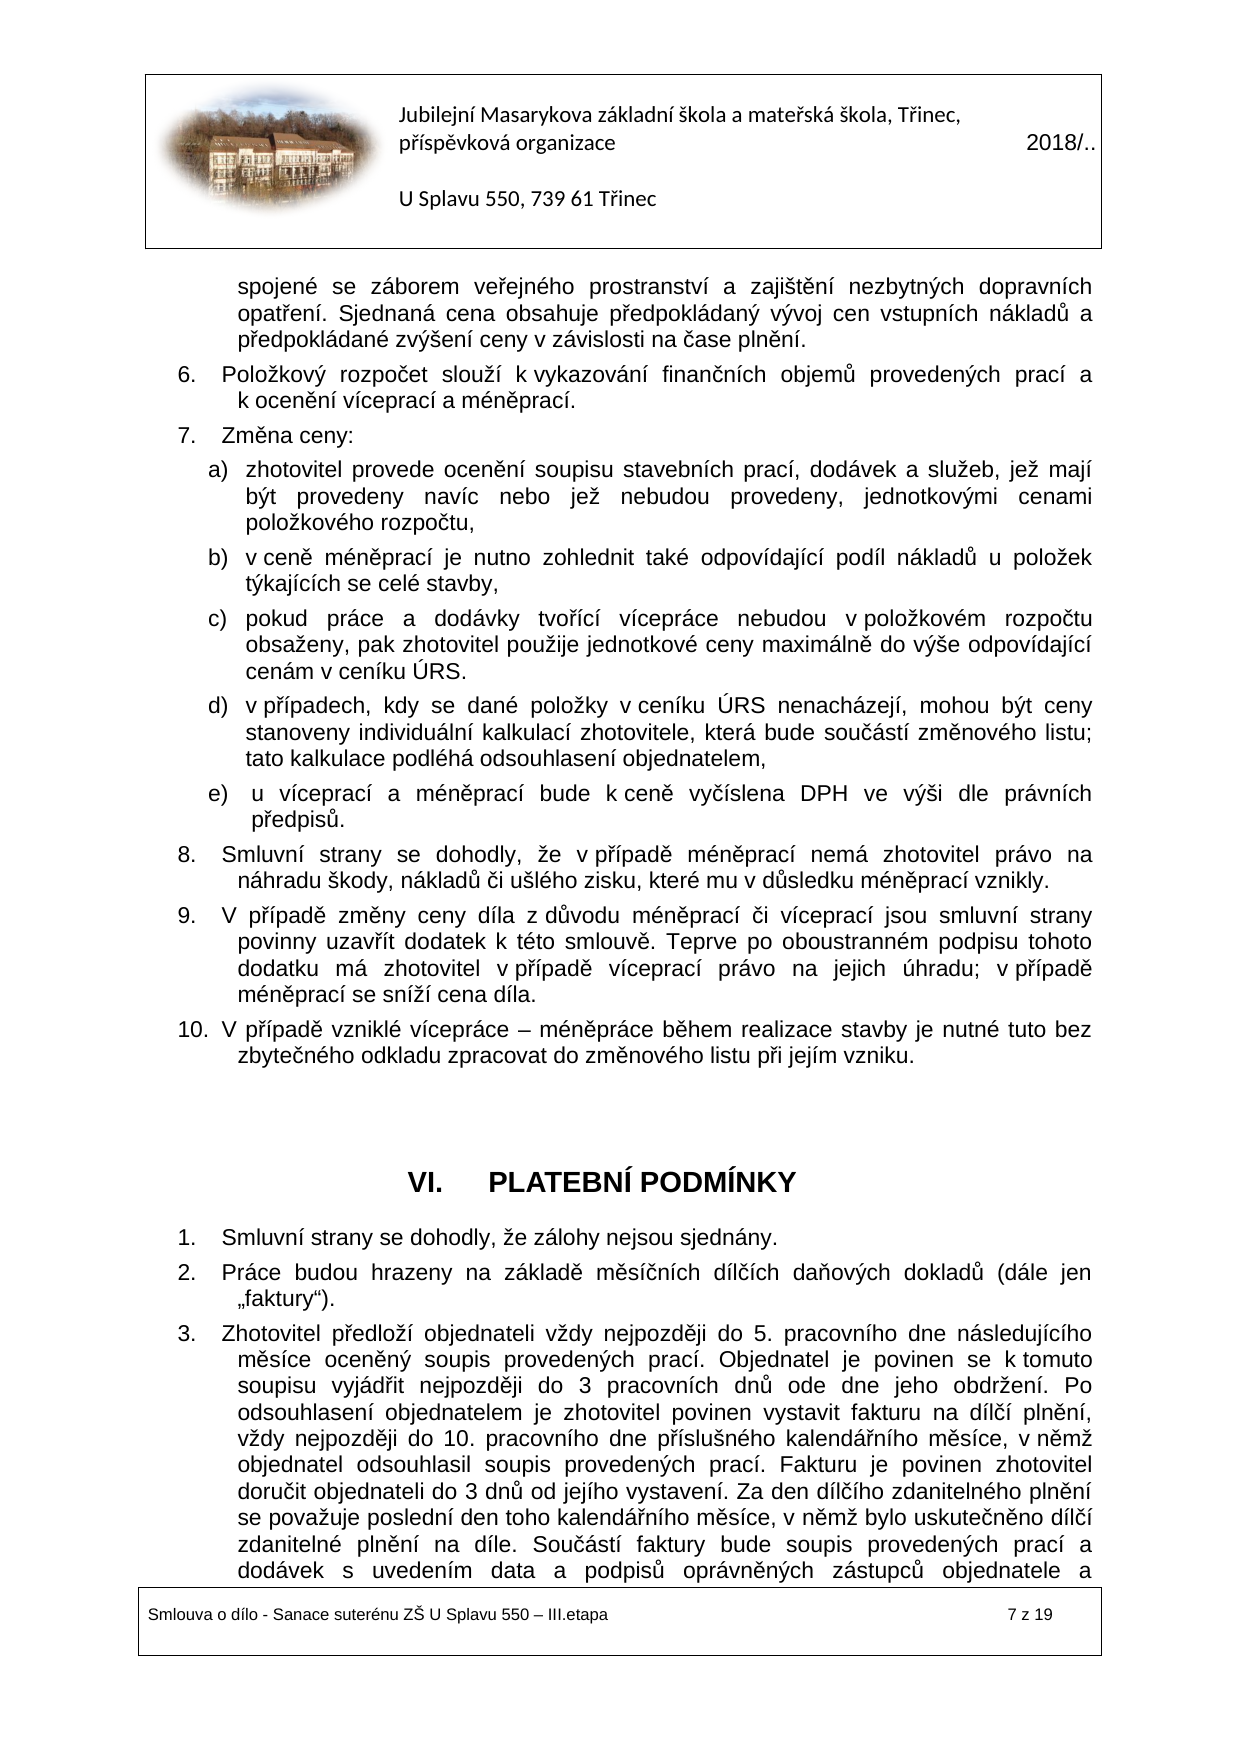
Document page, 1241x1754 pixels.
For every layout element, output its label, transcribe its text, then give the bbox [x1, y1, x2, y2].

subtitle 9. V případě změny ceny díla z důvodu méněprací či víceprací jsou smluvní strany povinny uzavřít dodatek k této smlouvě. Teprve po oboustranném podpisu tohoto dodatku má zhotovitel v případě víceprací právo na jejich úhradu; v případě méněprací se sníží cena díla. [177, 902, 1093, 1007]
list v případech, kdy se dané položky v ceníku ÚRS nenacházejí, mohou být ceny stanoveny individuální kalkulací zhotovitele, která bude součástí změnového listu; tato kalkulace podléhá odsouhlasení objednatelem, [208, 692, 1093, 771]
list v ceně méněprací je nutno zohlednit také odpovídající podíl nákladů u položek týkajících se celé stavby, [208, 544, 1093, 597]
subtitle 1. Smluvní strany se dohodly, že zálohy nejsou sjednány. [177, 1224, 1093, 1250]
text e) u víceprací a méněprací bude k ceně vyčíslena DPH ve výši dle právních předpisů. [208, 780, 1093, 832]
subtitle 8. Smluvní strany se dohodly, že v případě méněprací nemá zhotovitel právo na náhradu škody, nákladů či ušlého zisku, které mu v důsledku méněprací vznikly. [177, 841, 1093, 893]
subtitle 10. V případě vzniklé vícepráce – méněpráce během realizace stavby je nutné tuto bez zbytečného odkladu zpracovat do změnového listu při jejím vzniku. [177, 1016, 1093, 1068]
subtitle 2. Práce budou hrazeny na základě měsíčních dílčích daňových dokladů (dále jen „faktury“). [177, 1259, 1093, 1311]
subtitle 6. Položkový rozpočet slouží k vykazování finančních objemů provedených prací a k ocenění víceprací a méněprací. [177, 361, 1093, 413]
subtitle PLATEBNÍ PODMÍNKY [148, 1165, 1093, 1199]
list zhotovitel provede ocenění soupisu stavebních prací, dodávek a služeb, jež mají být provedeny navíc nebo jež nebudou provedeny, jednotkovými cenami položkového rozpočtu, [208, 456, 1093, 536]
picture [183, 105, 357, 190]
subtitle 7. Změna ceny: [177, 422, 1093, 448]
list pokud práce a dodávky tvořící vícepráce nebudou v položkovém rozpočtu obsaženy, pak zhotovitel použije jednotkové ceny maximálně do výše odpovídající cenám v ceníku ÚRS. [208, 605, 1093, 684]
